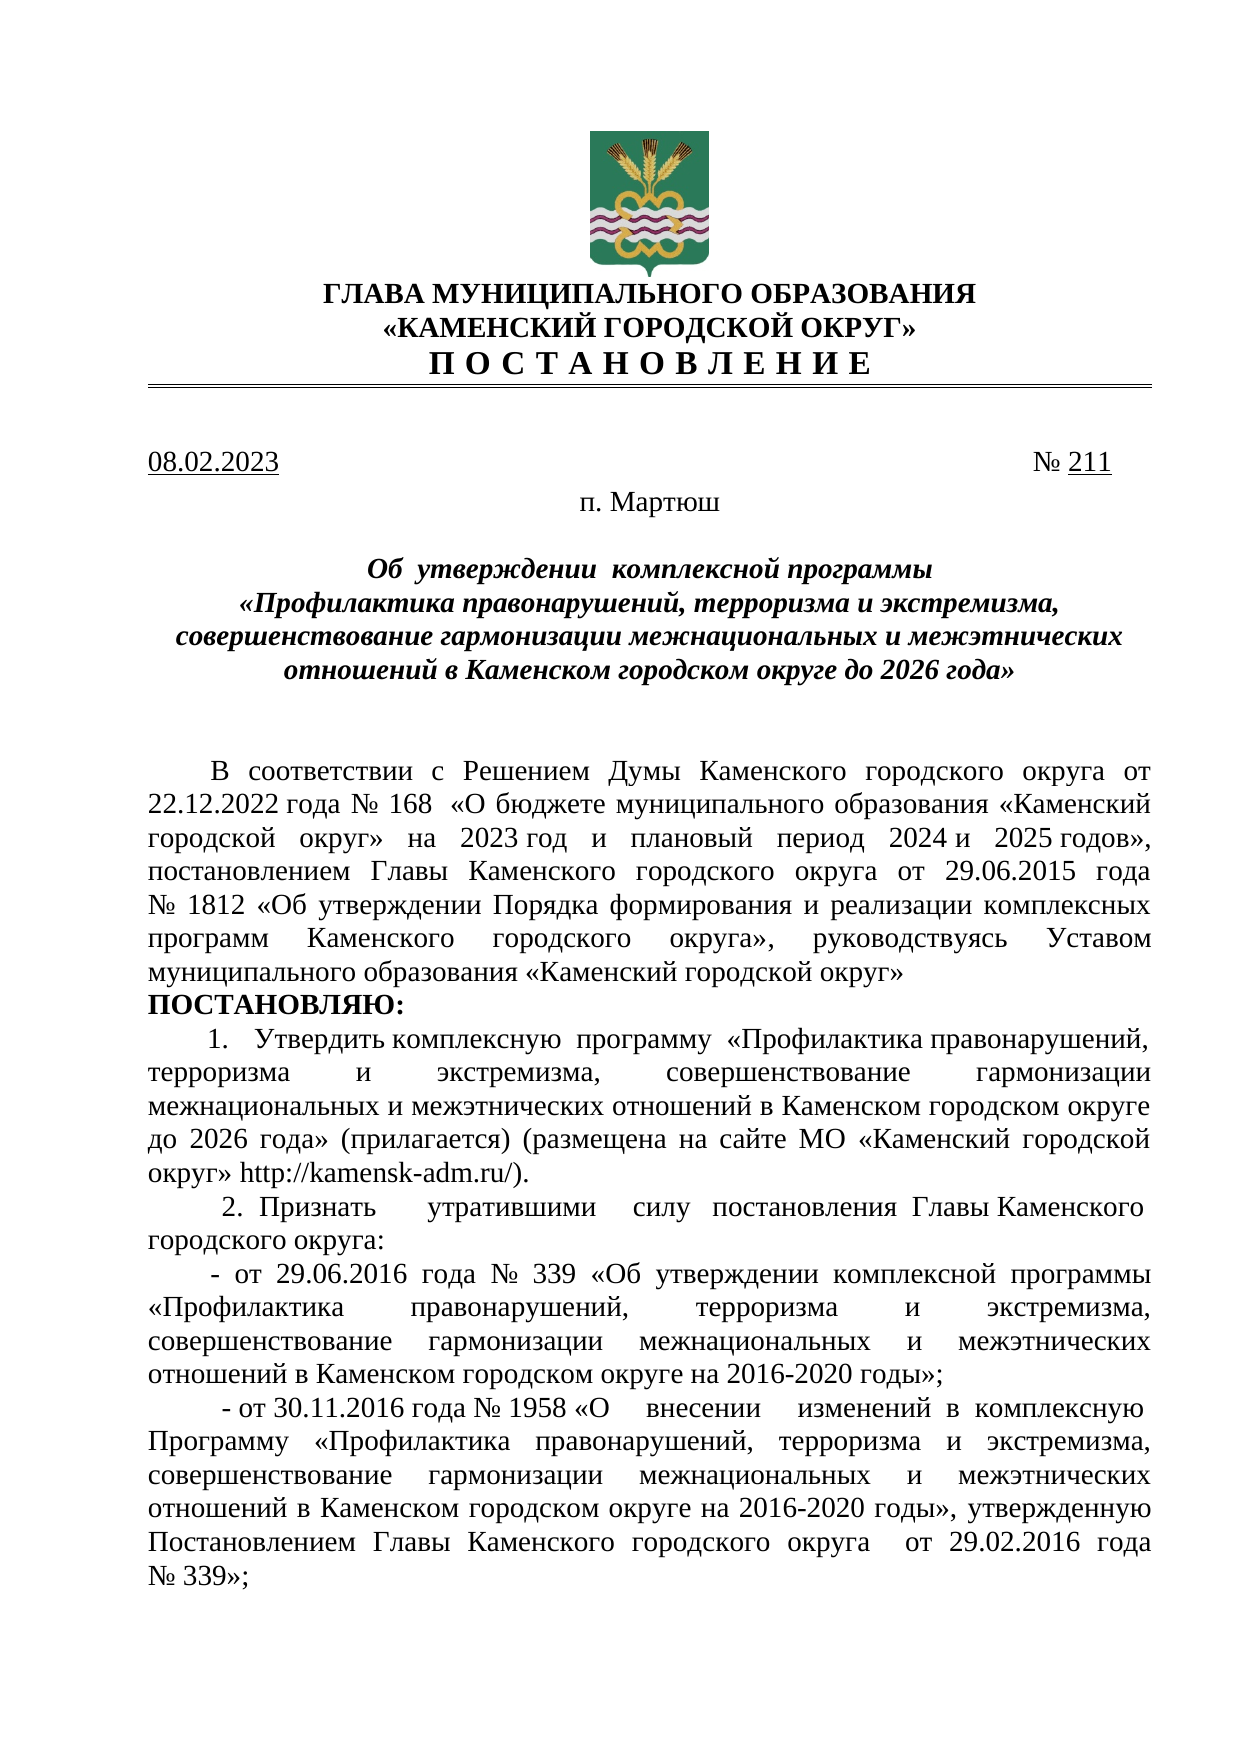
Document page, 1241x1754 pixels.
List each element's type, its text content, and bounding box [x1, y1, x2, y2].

text ПОСТАНОВЛЯЮ: [148, 987, 1152, 1021]
text городского округа: [148, 1222, 1152, 1256]
list Утвердить комплексную программу «Профилактика правонарушений, [207, 1021, 1152, 1054]
subtitle ПОСТАНОВЛЕНИЕ [148, 343, 1152, 384]
text «КАМЕНСКИЙ ГОРОДСКОЙ ОКРУГ» [148, 310, 1152, 343]
picture [590, 131, 709, 277]
text ГЛАВА МУНИЦИПАЛЬНОГО ОБРАЗОВАНИЯ [148, 276, 1152, 310]
text В соответствии с Решением Думы Каменского городского округа от 22.12.2022 года № 168 «О бюджете муниципального образования «Каменский городской округ» на 2023 год и плановый период 2024 и 2025 годов», постановлением Главы Каменского городского округа от 29.06.2015 года № 1812 «Об утверждении Порядка формирования и реализации комплексных программ Каменского городского округа», руководствуясь Уставом муниципального образования «Каменский городской округ» [148, 820, 1152, 987]
text «Профилактика правонарушений, терроризма и экстремизма, совершенствование гармонизации межнациональных и межэтнических отношений в Каменском городском округе до 2026 года» [148, 585, 1152, 686]
text - от 29.06.2016 года № 339 «Об утверждении комплексной программы «Профилактика правонарушений, терроризма и экстремизма, совершенствование гармонизации межнациональных и межэтнических отношений в Каменском городском округе на 2016-2020 годы»; [148, 1256, 1152, 1390]
subtitle 08.02.2023 № 211 [148, 444, 1152, 478]
list Признать утратившими силу постановления Главы Каменского [221, 1189, 1152, 1222]
text - от 30.11.2016 года № 1958 «О внесении изменений в комплексную [148, 1390, 1152, 1423]
text терроризма и экстремизма, совершенствование гармонизации межнациональных и межэтнических отношений в Каменском городском округе до 2026 года» (прилагается) (размещена на сайте МО «Каменский городской округ» http://kamensk-adm.ru/). [148, 1054, 1152, 1189]
text Программу «Профилактика правонарушений, терроризма и экстремизма, совершенствование гармонизации межнациональных и межэтнических отношений в Каменском городском округе на 2016-2020 годы», утвержденную Постановлением Главы Каменского городского округа от 29.02.2016 года № 339»; [148, 1423, 1152, 1591]
text Об утверждении комплексной программы [148, 551, 1152, 585]
text п. Мартюш [148, 484, 1152, 518]
